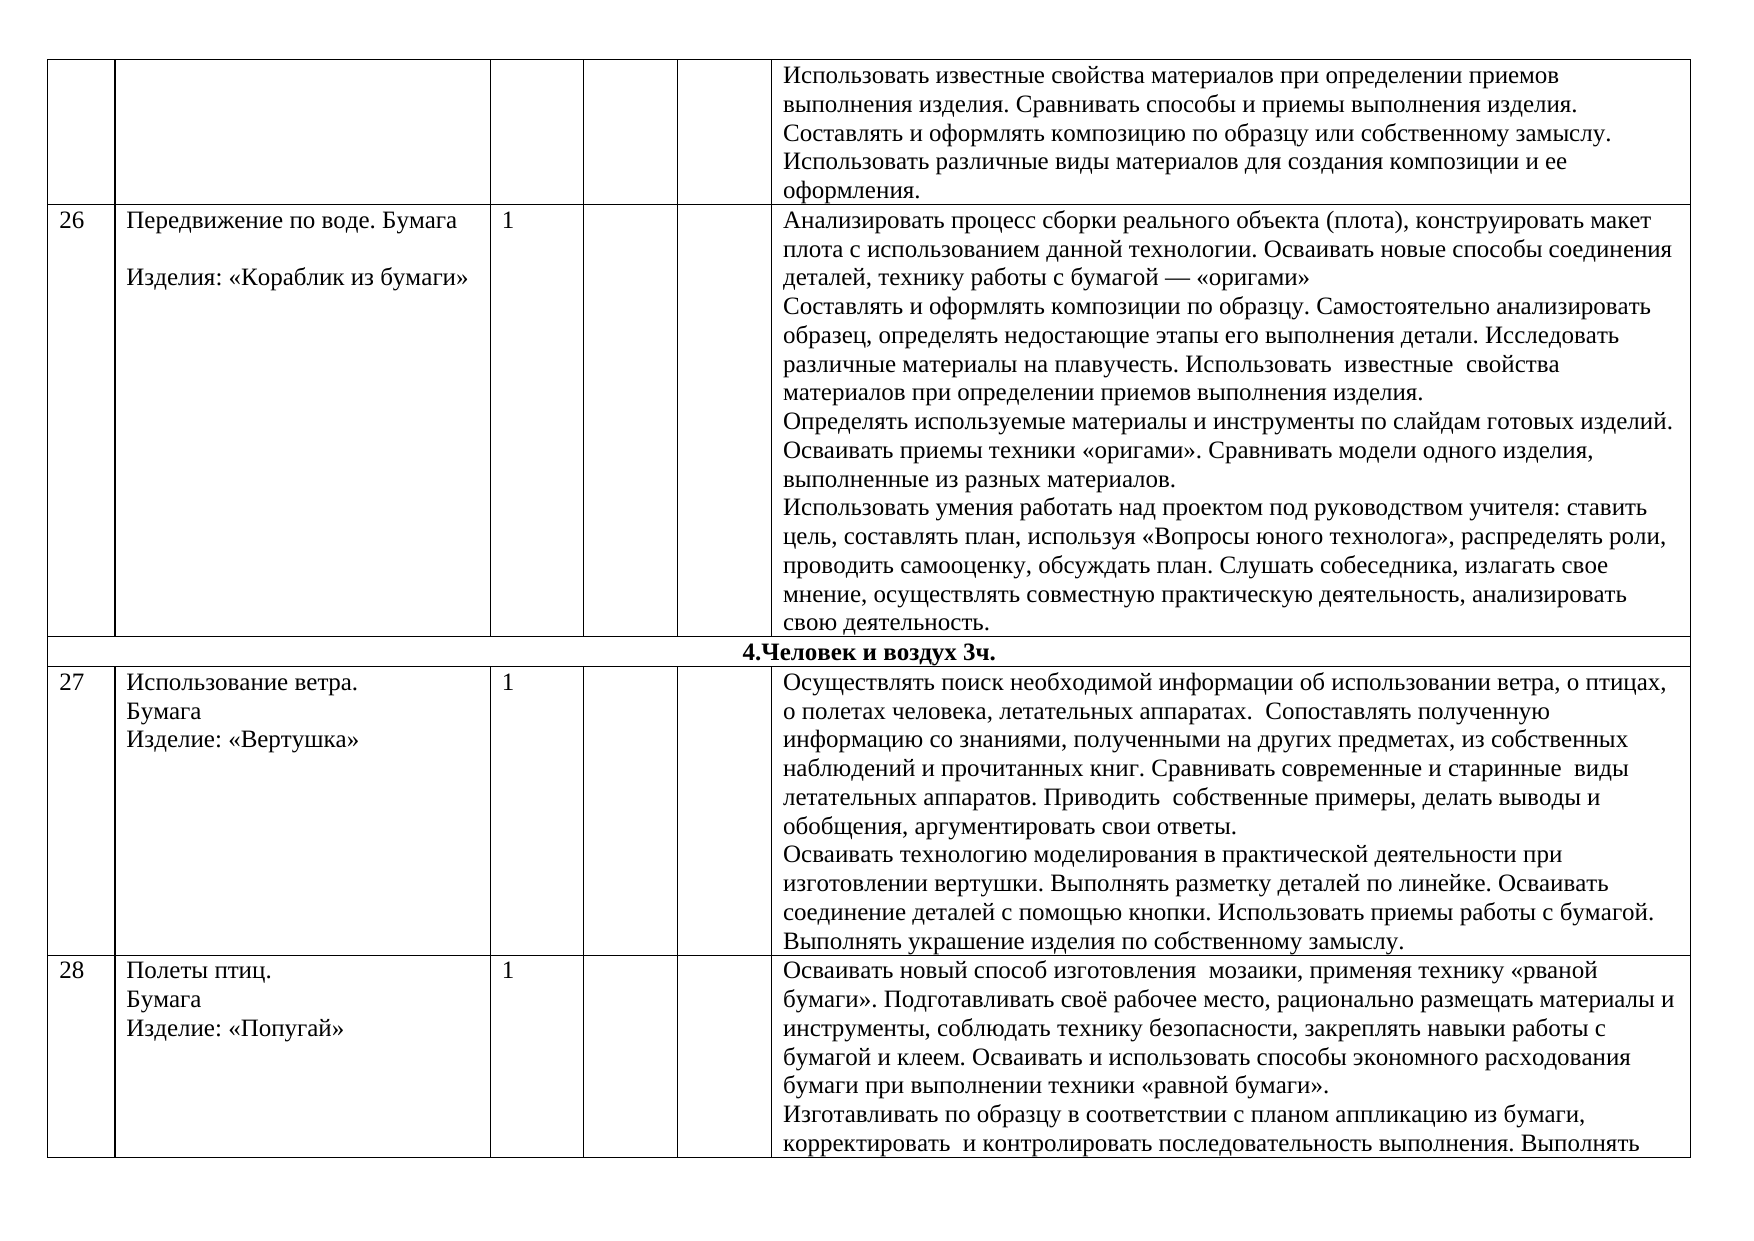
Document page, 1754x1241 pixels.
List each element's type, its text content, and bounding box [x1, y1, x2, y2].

table_cell 27 [48, 667, 114, 954]
table_cell Использование ветра. Бумага Изделие: «Вертушка» [116, 667, 490, 954]
table_cell Анализировать процесс сборки реального объекта (плота), конструировать макет плота с использованием данной технологии. Осваивать новые способы соединения деталей, технику работы с бумагой — «оригами» Составлять и оформлять композиции по образцу. Самостоятельно анализировать образец, определять недостающие этапы его выполнения детали. Исследовать различные материалы на плавучесть. Использовать известные свойства материалов при определении приемов выполнения изделия. Определять используемые материалы и инструменты по слайдам готовых изделий. Осваивать приемы техники «оригами». Сравнивать модели одного изделия, выполненные из разных материалов. Использовать умения работать над проектом под руководством учителя: ставить цель, составлять план, используя «Вопросы юного технолога», распределять роли, проводить самооценку, обсуждать план. Слушать собеседника, излагать свое мнение, осуществлять совместную практическую деятельность, анализировать свою деятельность. [772, 205, 1690, 636]
table_cell 28 [48, 956, 114, 1157]
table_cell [116, 956, 490, 1157]
table_cell [678, 956, 771, 1157]
table_cell [678, 205, 771, 636]
table_cell 4.Человек и воздух 3ч. [48, 637, 1690, 666]
table_cell 1 [491, 60, 583, 204]
table_cell [584, 60, 677, 204]
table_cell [116, 60, 490, 204]
table_cell 1 [491, 205, 583, 636]
table_cell [584, 956, 677, 1157]
table_cell 1 [491, 956, 583, 1157]
table_cell Осуществлять поиск необходимой информации об использовании ветра, о птицах, о полетах человека, летательных аппаратах. Сопоставлять полученную информацию со знаниями, полученными на других предметах, из собственных наблюдений и прочитанных книг. Сравнивать современные и старинные виды летательных аппаратов. Приводить собственные примеры, делать выводы и обобщения, аргументировать свои ответы. Осваивать технологию моделирования в практической деятельности при изготовлении вертушки. Выполнять разметку деталей по линейке. Осваивать соединение деталей с помощью кнопки. Использовать приемы работы с бумагой. Выполнять украшение изделия по собственному замыслу. [772, 667, 1690, 954]
table_cell [584, 205, 677, 636]
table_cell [772, 60, 1690, 204]
table_cell 25 [48, 60, 114, 204]
table_cell 1 [491, 667, 583, 954]
table_cell 26 [48, 205, 114, 636]
table_cell Передвижение по воде. Бумага Изделия: «Кораблик из бумаги» [116, 205, 490, 636]
table_cell [678, 60, 771, 204]
table_cell [584, 667, 677, 954]
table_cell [772, 956, 1690, 1157]
table_cell [678, 667, 771, 954]
